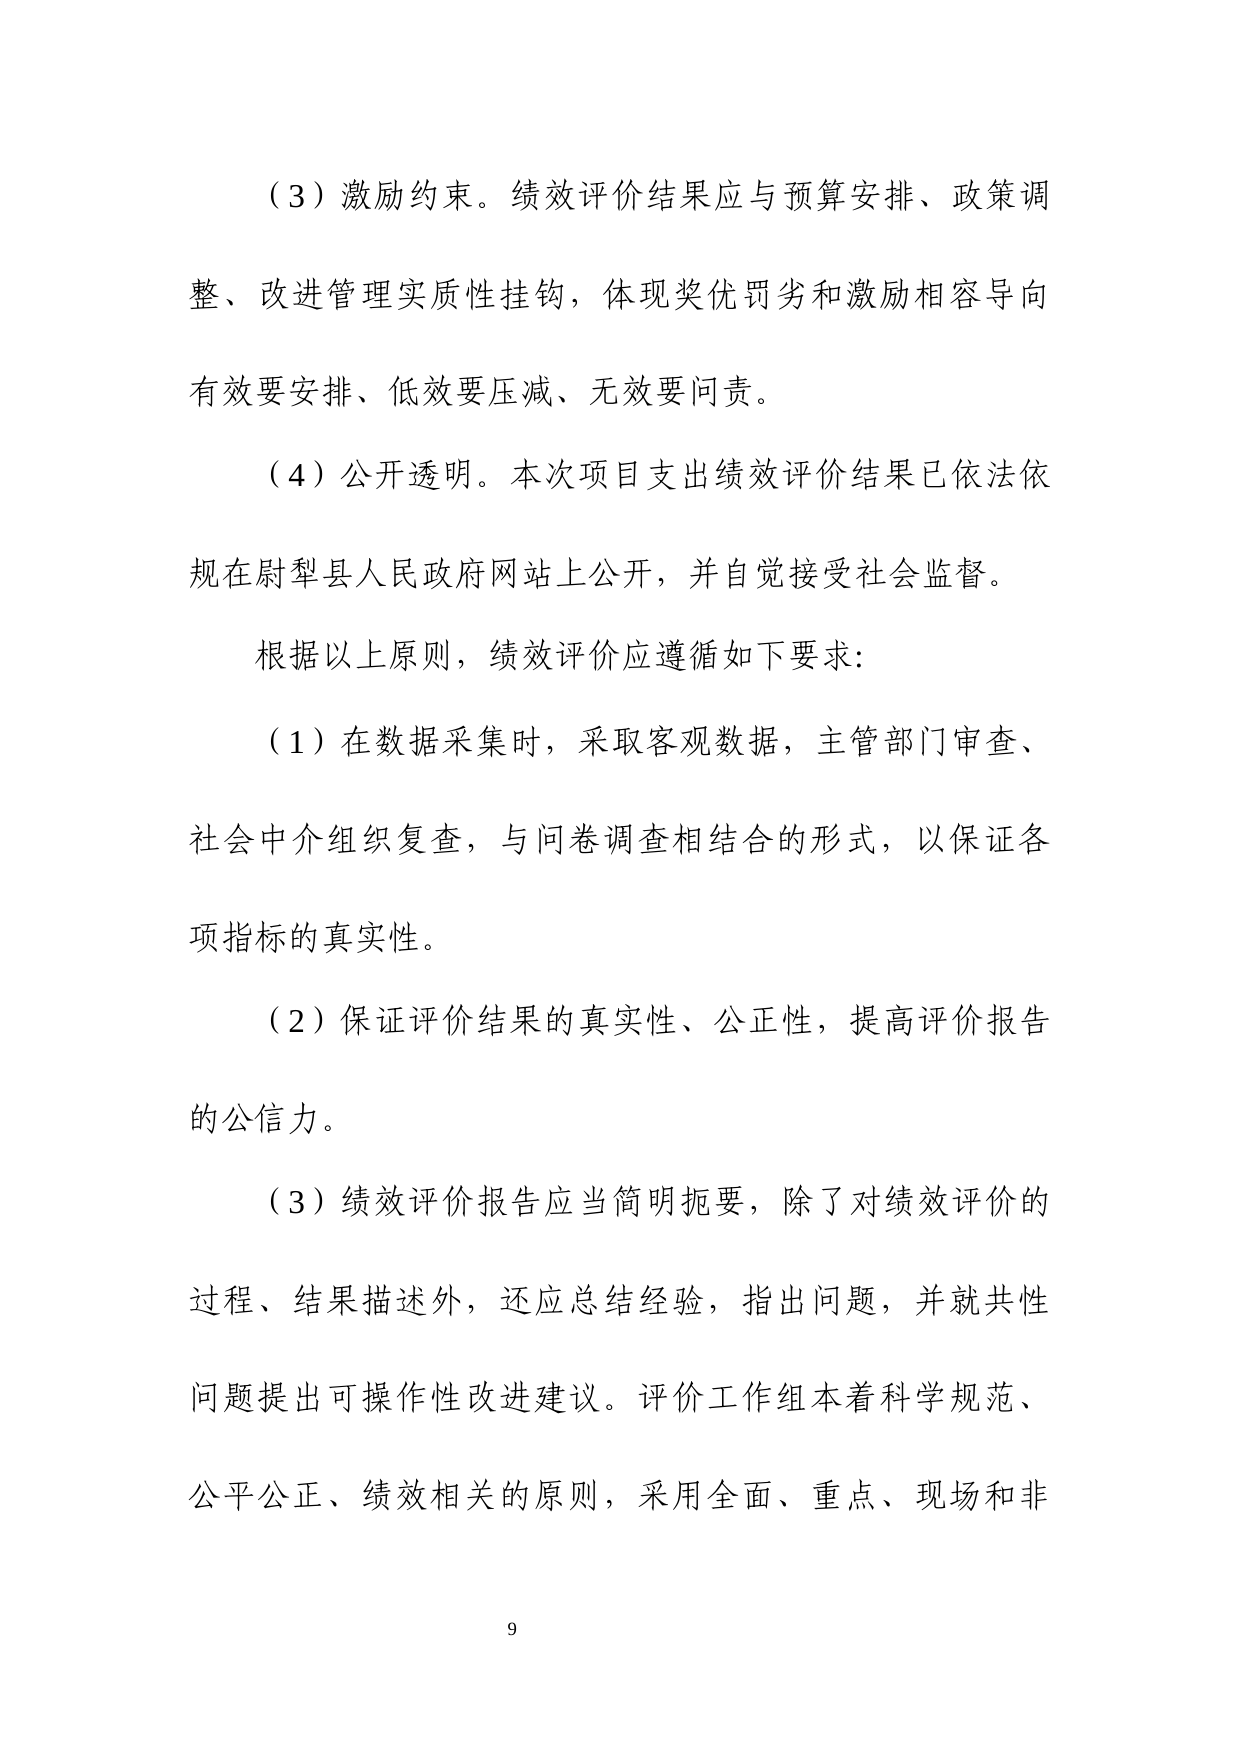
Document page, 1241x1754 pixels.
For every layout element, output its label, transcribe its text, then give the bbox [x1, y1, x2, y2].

text 根据以上原则，绩效评价应遵循如下要求: [187, 622, 1053, 687]
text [187, 1168, 1053, 1526]
text （2）保证评价结果的真实性、公正性，提高评价报告的公信力。 [187, 987, 1053, 1149]
text （1）在数据采集时，采取客观数据，主管部门审查、社会中介组织复查，与问卷调查相结合的形式，以保证各项指标的真实性。 [187, 708, 1053, 968]
text （3）激励约束。绩效评价结果应与预算安排、政策调整、改进管理实质性挂钩，体现奖优罚劣和激励相容导向，有效要安排、低效要压减、无效要问责。 [187, 162, 1053, 422]
text （4）公开透明。本次项目支出绩效评价结果已依法依规在尉犁县人民政府网站上公开，并自觉接受社会监督。 [187, 441, 1053, 603]
